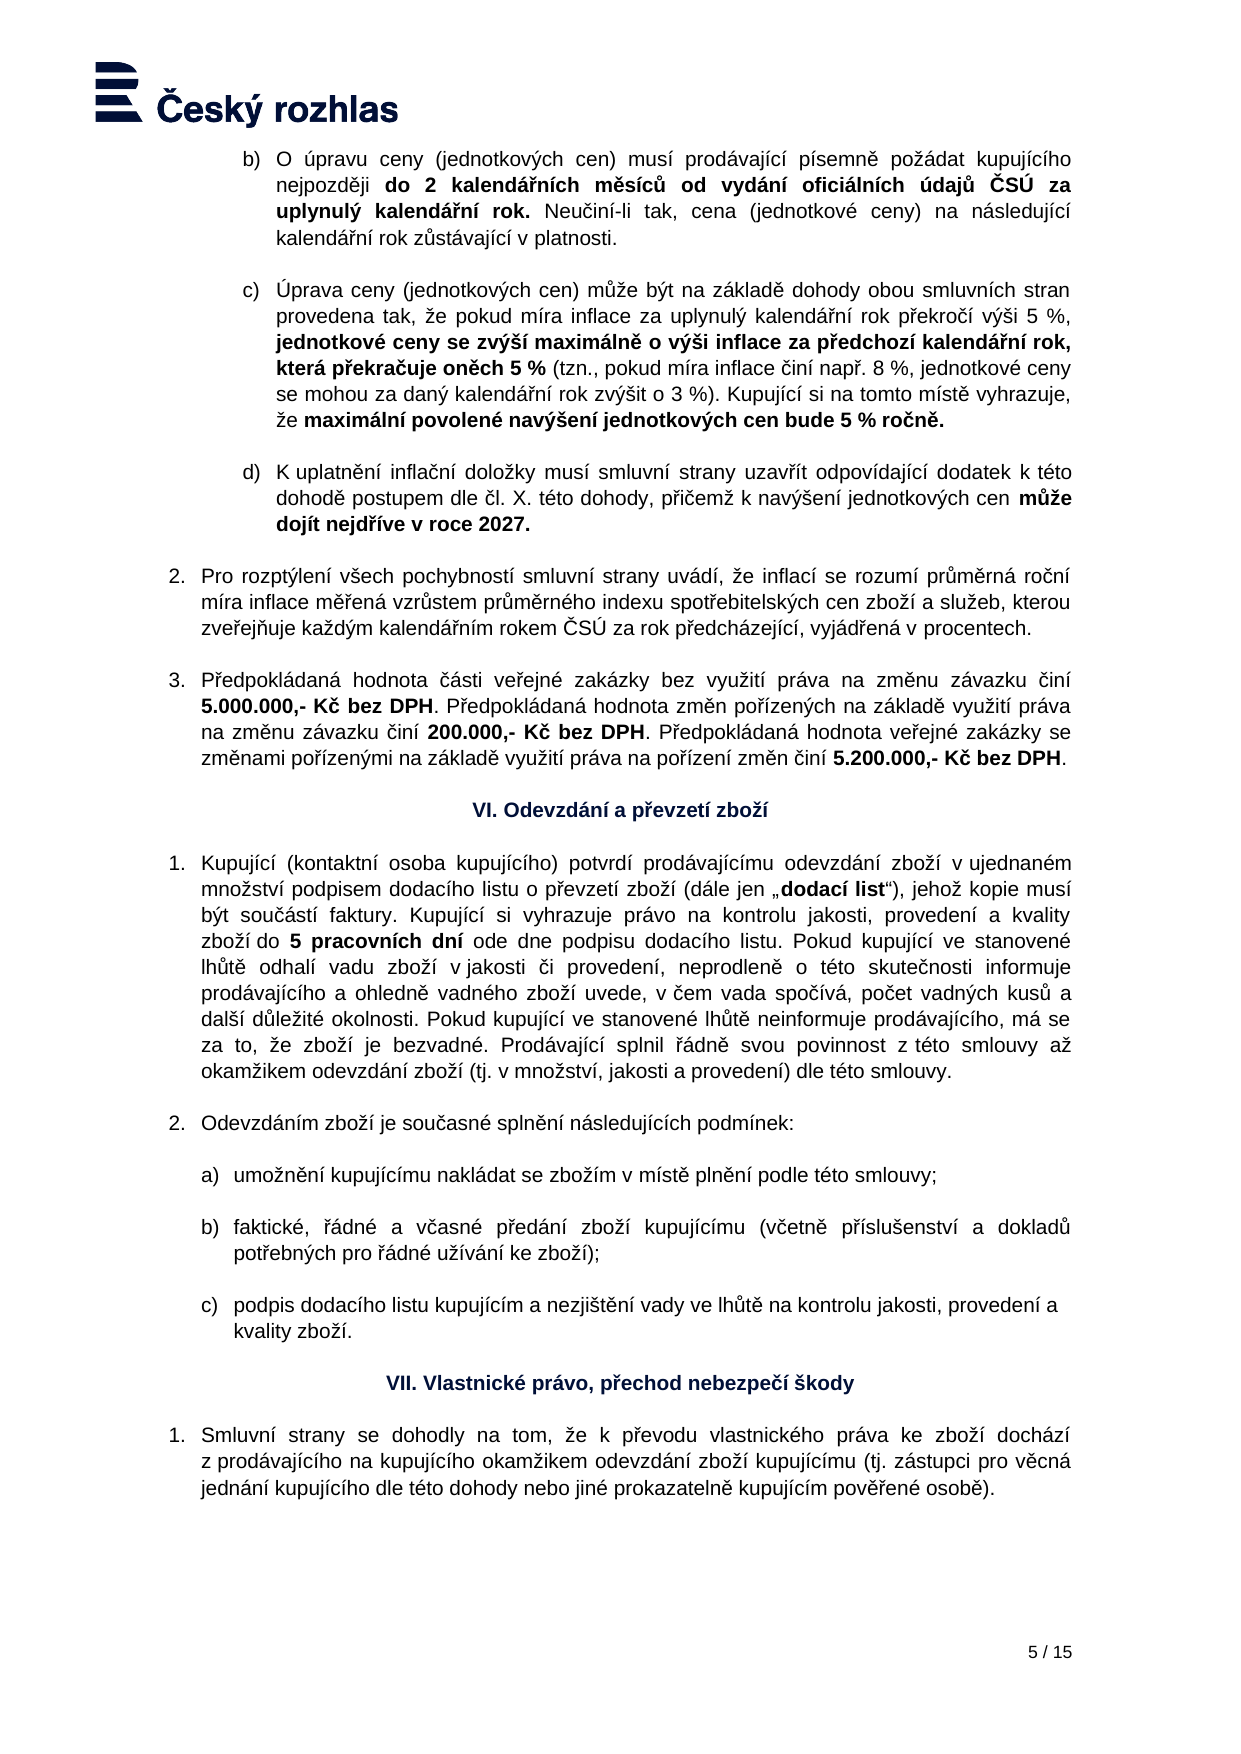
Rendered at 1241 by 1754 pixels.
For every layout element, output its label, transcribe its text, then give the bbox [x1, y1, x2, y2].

list O úpravu ceny (jednotkových cen) musí prodávající písemně požádat kupujícího nejpozději do 2 kalendářních měsíců od vydání oficiálních údajů ČSÚ za uplynulý kalendářní rok. Neučiní-li tak, cena (jednotkové ceny) na následující kalendářní rok zůstávající v platnosti. [242, 146, 1072, 250]
list Pro rozptýlení všech pochybností smluvní strany uvádí, že inflací se rozumí průměrná roční míra inflace měřená vzrůstem průměrného indexu spotřebitelských cen zboží a služeb, kterou zveřejňuje každým kalendářním rokem ČSÚ za rok předcházející, vyjádřená v procentech. [168, 563, 1072, 641]
list umožnění kupujícímu nakládat se zbožím v místě plnění podle této smlouvy; [201, 1162, 1072, 1188]
list podpis dodacího listu kupujícím a nezjištění vady ve lhůtě na kontrolu jakosti, provedení a kvality zboží. [201, 1292, 1072, 1344]
subtitle Odevzdání a převzetí zboží [168, 797, 1072, 823]
list faktické, řádné a včasné předání zboží kupujícímu (včetně příslušenství a dokladů potřebných pro řádné užívání ke zboží); [201, 1214, 1072, 1266]
subtitle Vlastnické právo, přechod nebezpečí škody [168, 1370, 1072, 1396]
list K uplatnění inflační doložky musí smluvní strany uzavřít odpovídající dodatek k této dohodě postupem dle čl. X. této dohody, přičemž k navýšení jednotkových cen může dojít nejdříve v roce 2027. [242, 458, 1072, 537]
list Úprava ceny (jednotkových cen) může být na základě dohody obou smluvních stran provedena tak, že pokud míra inflace za uplynulý kalendářní rok překročí výši 5 %, jednotkové ceny se zvýší maximálně o výši inflace za předchozí kalendářní rok, která překračuje oněch 5 % (tzn., pokud míra inflace činí např. 8 %, jednotkové ceny se mohou za daný kalendářní rok zvýšit o 3 %). Kupující si na tomto místě vyhrazuje, že maximální povolené navýšení jednotkových cen bude 5 % ročně. [242, 276, 1072, 432]
list Kupující (kontaktní osoba kupujícího) potvrdí prodávajícímu odevzdání zboží v ujednaném množství podpisem dodacího listu o převzetí zboží (dále jen „dodací list“), jehož kopie musí být součástí faktury. Kupující si vyhrazuje právo na kontrolu jakosti, provedení a kvality zboží do 5 pracovních dní ode dne podpisu dodacího listu. Pokud kupující ve stanovené lhůtě odhalí vadu zboží v jakosti či provedení, neprodleně o této skutečnosti informuje prodávajícího a ohledně vadného zboží uvede, v čem vada spočívá, počet vadných kusů a další důležité okolnosti. Pokud kupující ve stanovené lhůtě neinformuje prodávajícího, má se za to, že zboží je bezvadné. Prodávající splnil řádně svou povinnost z této smlouvy až okamžikem odevzdání zboží (tj. v množství, jakosti a provedení) dle této smlouvy. [168, 849, 1072, 1083]
list Odevzdáním zboží je současné splnění následujících podmínek: [168, 1109, 1072, 1136]
picture [95, 62, 398, 128]
list Smluvní strany se dohodly na tom, že k převodu vlastnického práva ke zboží dochází z prodávajícího na kupujícího okamžikem odevzdání zboží kupujícímu (tj. zástupci pro věcná jednání kupujícího dle této dohody nebo jiné prokazatelně kupujícím pověřené osobě). [168, 1422, 1072, 1500]
list Předpokládaná hodnota části veřejné zakázky bez využití práva na změnu závazku činí 5.000.000,- Kč bez DPH. Předpokládaná hodnota změn pořízených na základě využití práva na změnu závazku činí 200.000,- Kč bez DPH. Předpokládaná hodnota veřejné zakázky se změnami pořízenými na základě využití práva na pořízení změn činí 5.200.000,- Kč bez DPH. [168, 667, 1072, 771]
